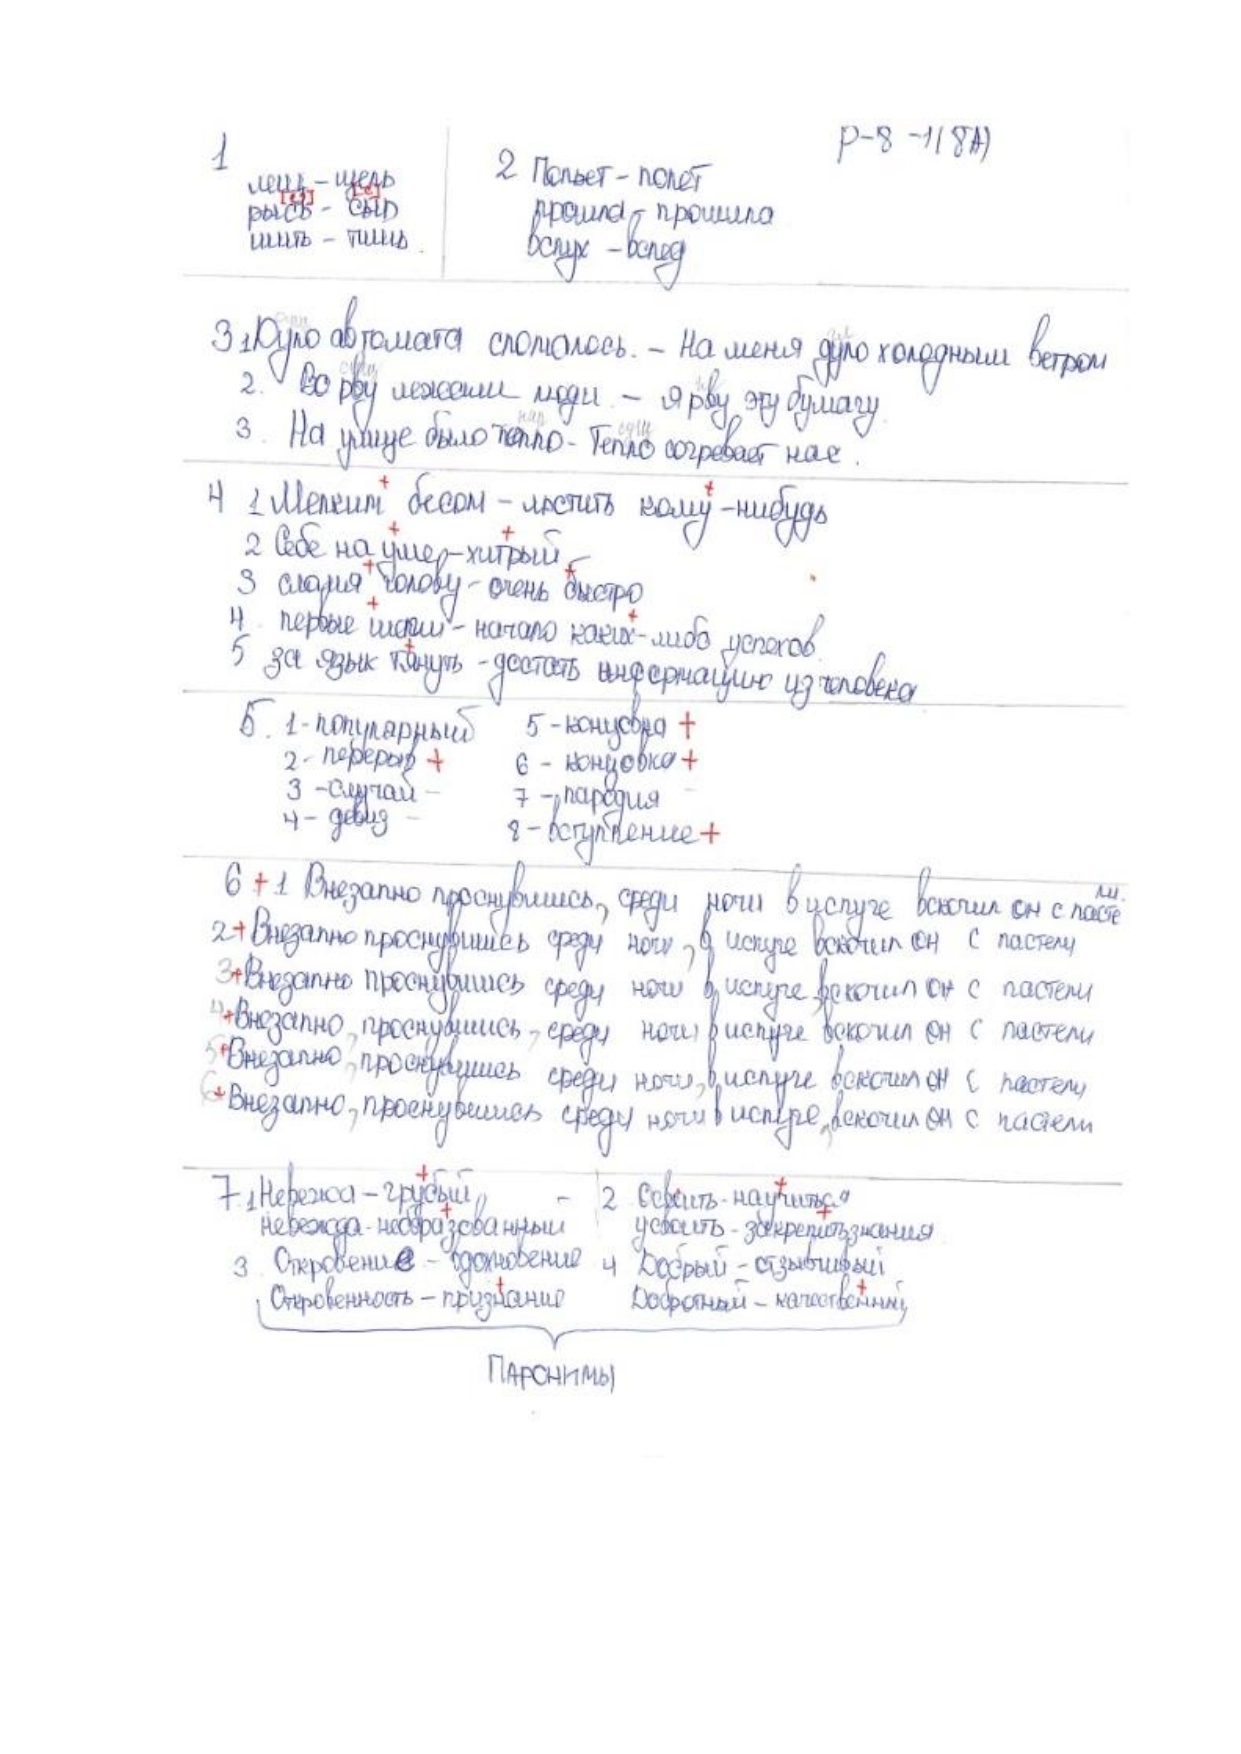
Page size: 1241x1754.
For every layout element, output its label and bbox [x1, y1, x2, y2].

picture [177, 118, 1152, 1458]
